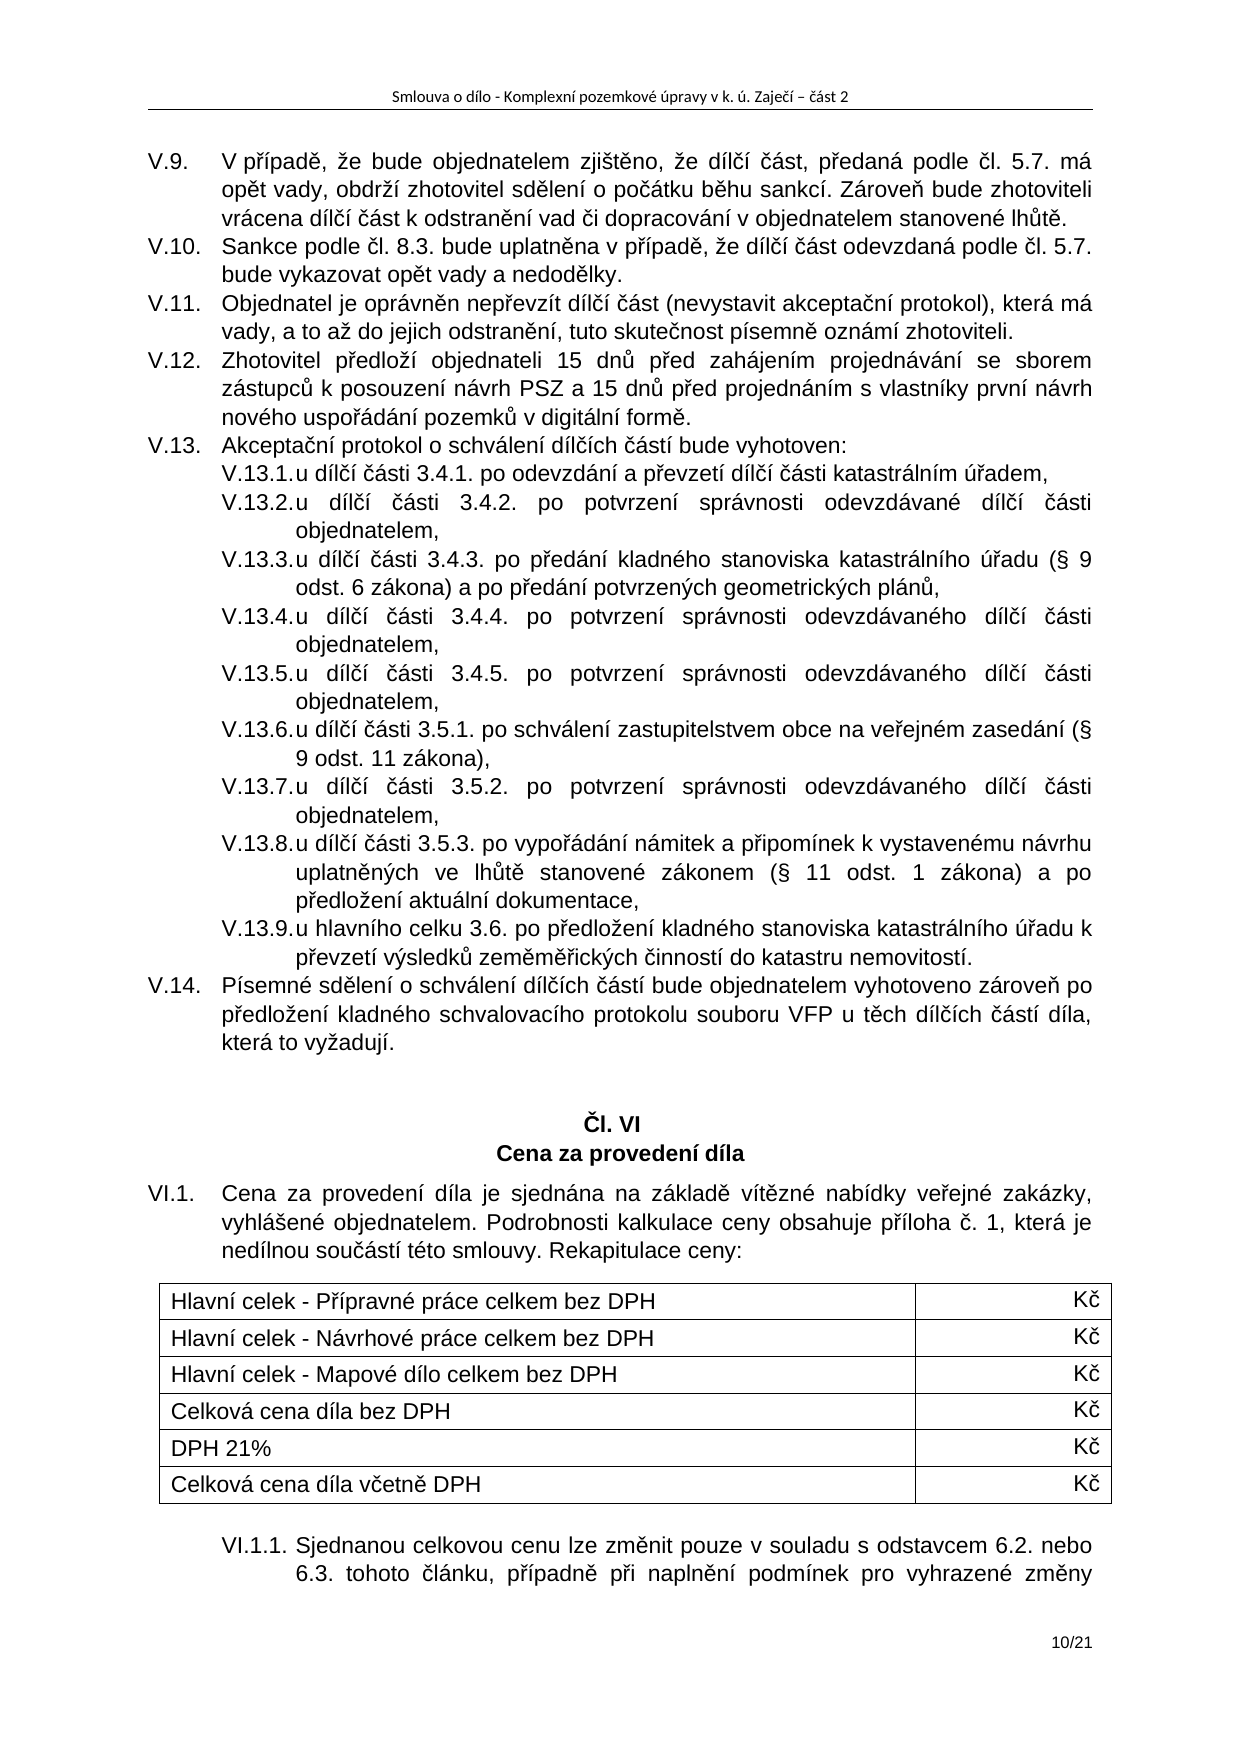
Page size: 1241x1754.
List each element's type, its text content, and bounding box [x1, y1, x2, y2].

table_header Hlavní celek - Přípravné práce celkem bez DPH [160, 1284, 915, 1319]
list Zhotovitel předloží objednateli 15 dnů před zahájením projednávání se sborem zástupců k posouzení návrh PSZ a 15 dnů před projednáním s vlastníky první návrh nového uspořádání pozemků v digitální formě. [148, 347, 1093, 430]
table_cell Celková cena díla bez DPH [160, 1394, 915, 1429]
table_header Kč [916, 1284, 1111, 1319]
table_cell Hlavní celek - Návrhové práce celkem bez DPH [160, 1320, 915, 1356]
text u dílčí části 3.4.5. po potvrzení správnosti odevzdávaného dílčí části objednatelem, [221, 659, 1093, 714]
text Cena za provedení díla [148, 1111, 1093, 1166]
list Objednatel je oprávněn nepřevzít dílčí část (nevystavit akceptační protokol), která má vady, a to až do jejich odstranění, tuto skutečnost písemně oznámí zhotoviteli. [148, 290, 1093, 344]
text u hlavního celku 3.6. po předložení kladného stanoviska katastrálního úřadu k převzetí výsledků zeměměřických činností do katastru nemovitostí. [221, 915, 1093, 970]
table_cell Kč [916, 1394, 1111, 1429]
table_cell Kč [916, 1467, 1111, 1502]
table_cell Hlavní celek - Mapové dílo celkem bez DPH [160, 1357, 915, 1392]
list Akceptační protokol o schválení dílčích částí bude vyhotoven: [148, 432, 1093, 458]
table_cell Kč [916, 1430, 1111, 1466]
list Sankce podle čl. 8.3. bude uplatněna v případě, že dílčí část odevzdaná podle čl. 5.7. bude vykazovat opět vady a nedodělky. [148, 233, 1093, 288]
list V případě, že bude objednatelem zjištěno, že dílčí část, předaná podle čl. 5.7. má opět vady, obdrží zhotovitel sdělení o počátku běhu sankcí. Zároveň bude zhotoviteli vrácena dílčí část k odstranění vad či dopracování v objednatelem stanovené lhůtě. [148, 148, 1093, 231]
text u dílčí části 3.4.3. po předání kladného stanoviska katastrálního úřadu (§ 9 odst. 6 zákona) a po předání potvrzených geometrických plánů, [221, 546, 1093, 601]
table_cell DPH 21% [160, 1430, 915, 1466]
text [221, 1532, 1093, 1587]
text u dílčí části 3.5.3. po vypořádání námitek a připomínek k vystavenému návrhu uplatněných ve lhůtě stanovené zákonem (§ 11 odst. 1 zákona) a po předložení aktuální dokumentace, [221, 830, 1093, 913]
text u dílčí části 3.4.1. po odevzdání a převzetí dílčí části katastrálním úřadem, [221, 460, 1093, 487]
text u dílčí části 3.5.2. po potvrzení správnosti odevzdávaného dílčí části objednatelem, [221, 773, 1093, 828]
text u dílčí části 3.5.1. po schválení zastupitelstvem obce na veřejném zasedání (§ 9 odst. 11 zákona), [221, 716, 1093, 771]
table_cell Celková cena díla včetně DPH [160, 1467, 915, 1502]
text u dílčí části 3.4.4. po potvrzení správnosti odevzdávaného dílčí části objednatelem, [221, 603, 1093, 657]
list Písemné sdělení o schválení dílčích částí bude objednatelem vyhotoveno zároveň po předložení kladného schvalovacího protokolu souboru VFP u těch dílčích částí díla, která to vyžadují. [148, 972, 1093, 1056]
list Cena za provedení díla je sjednána na základě vítězné nabídky veřejné zakázky, vyhlášené objednatelem. Podrobnosti kalkulace ceny obsahuje příloha č. 1, která je nedílnou součástí této smlouvy. Rekapitulace ceny: [148, 1180, 1093, 1264]
table_cell Kč [916, 1320, 1111, 1356]
text u dílčí části 3.4.2. po potvrzení správnosti odevzdávané dílčí části objednatelem, [221, 489, 1093, 544]
table_cell Kč [916, 1357, 1111, 1392]
